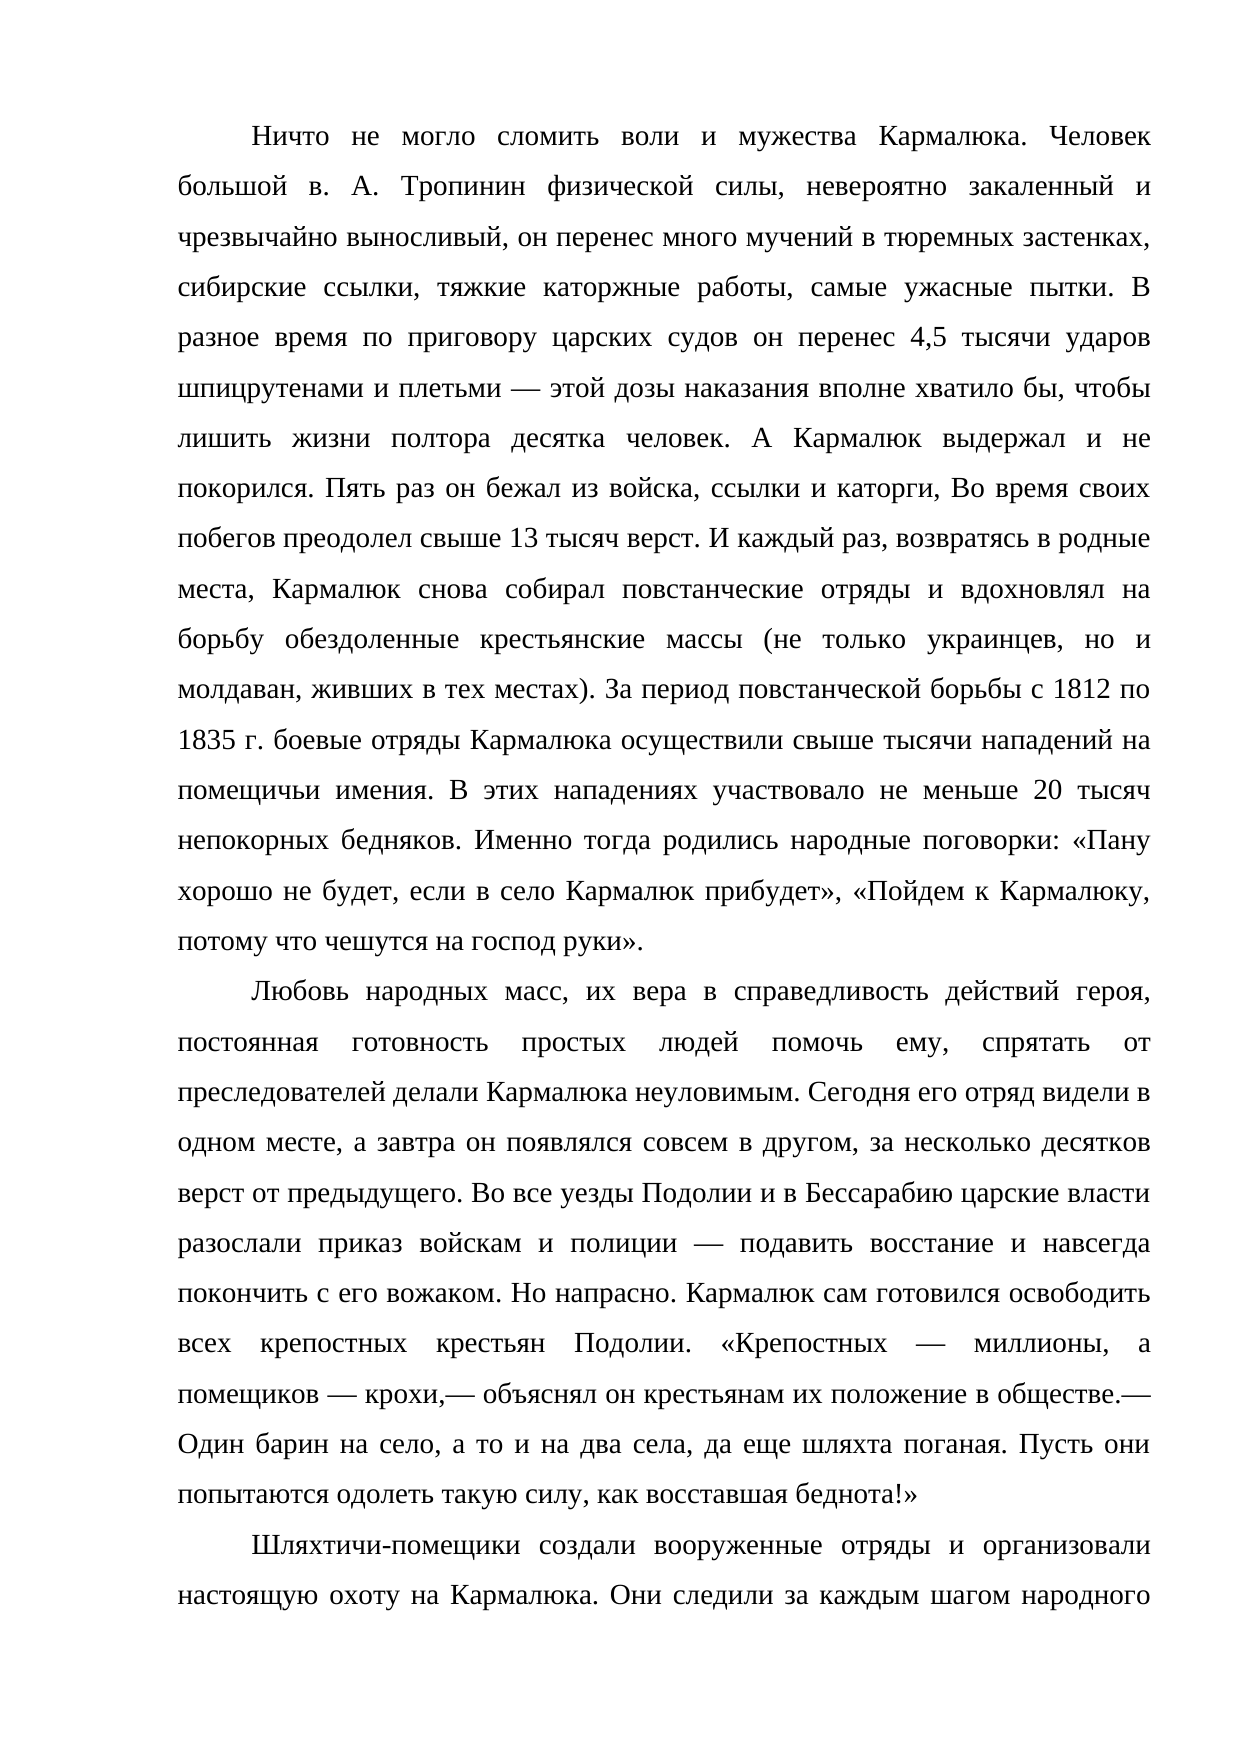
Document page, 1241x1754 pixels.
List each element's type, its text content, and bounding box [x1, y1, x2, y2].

text Ничто не могло сломить воли и мужества Кармалюка. Человек большой в. А. Тропинин физической силы, невероятно закаленный и чрезвычайно выносливый, он перенес много мучений в тюремных застенках, сибирские ссылки, тяжкие каторжные работы, самые ужасные пытки. В разное время по приговору царских судов он перенес 4,5 тысячи ударов шпицрутенами и плетьми — этой дозы наказания вполне хватило бы, чтобы лишить жизни полтора десятка человек. А Кармалюк выдержал и не покорился. Пять раз он бежал из войска, ссылки и каторги, Во время своих побегов преодолел свыше 13 тысяч верст. И каждый раз, возвратясь в родные места, Кармалюк снова собирал повстанческие отряды и вдохновлял на борьбу обездоленные крестьянские массы (не только украинцев, но и молдаван, живших в тех местах). За период повстанческой борьбы с 1812 по 1835 г. боевые отряды Кармалюка осуществили свыше тысячи нападений на помещичьи имения. В этих нападениях участвовало не меньше 20 тысяч непокорных бедняков. Именно тогда родились народные поговорки: «Пану хорошо не будет, если в село Кармалюк прибудет», «Пойдем к Кармалюку, потому что чешутся на господ руки». [177, 118, 1152, 957]
text Любовь народных масс, их вера в справедливость действий героя, постоянная готовность простых людей помочь ему, спрятать от преследователей делали Кармалюка неуловимым. Сегодня его отряд видели в одном месте, а завтра он появлялся совсем в другом, за несколько десятков верст от предыдущего. Во все уезды Подолии и в Бессарабию царские власти разослали приказ войскам и полиции — подавить восстание и навсегда покончить с его вожаком. Но напрасно. Кармалюк сам готовился освободить всех крепостных крестьян Подолии. «Крепостных — миллионы, а помещиков — крохи,— объяснял он крестьянам их положение в обществе.— Один барин на село, а то и на два села, да еще шляхта поганая. Пусть они попытаются одолеть такую силу, как восставшая беднота!» [177, 973, 1152, 1510]
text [177, 1527, 1152, 1611]
